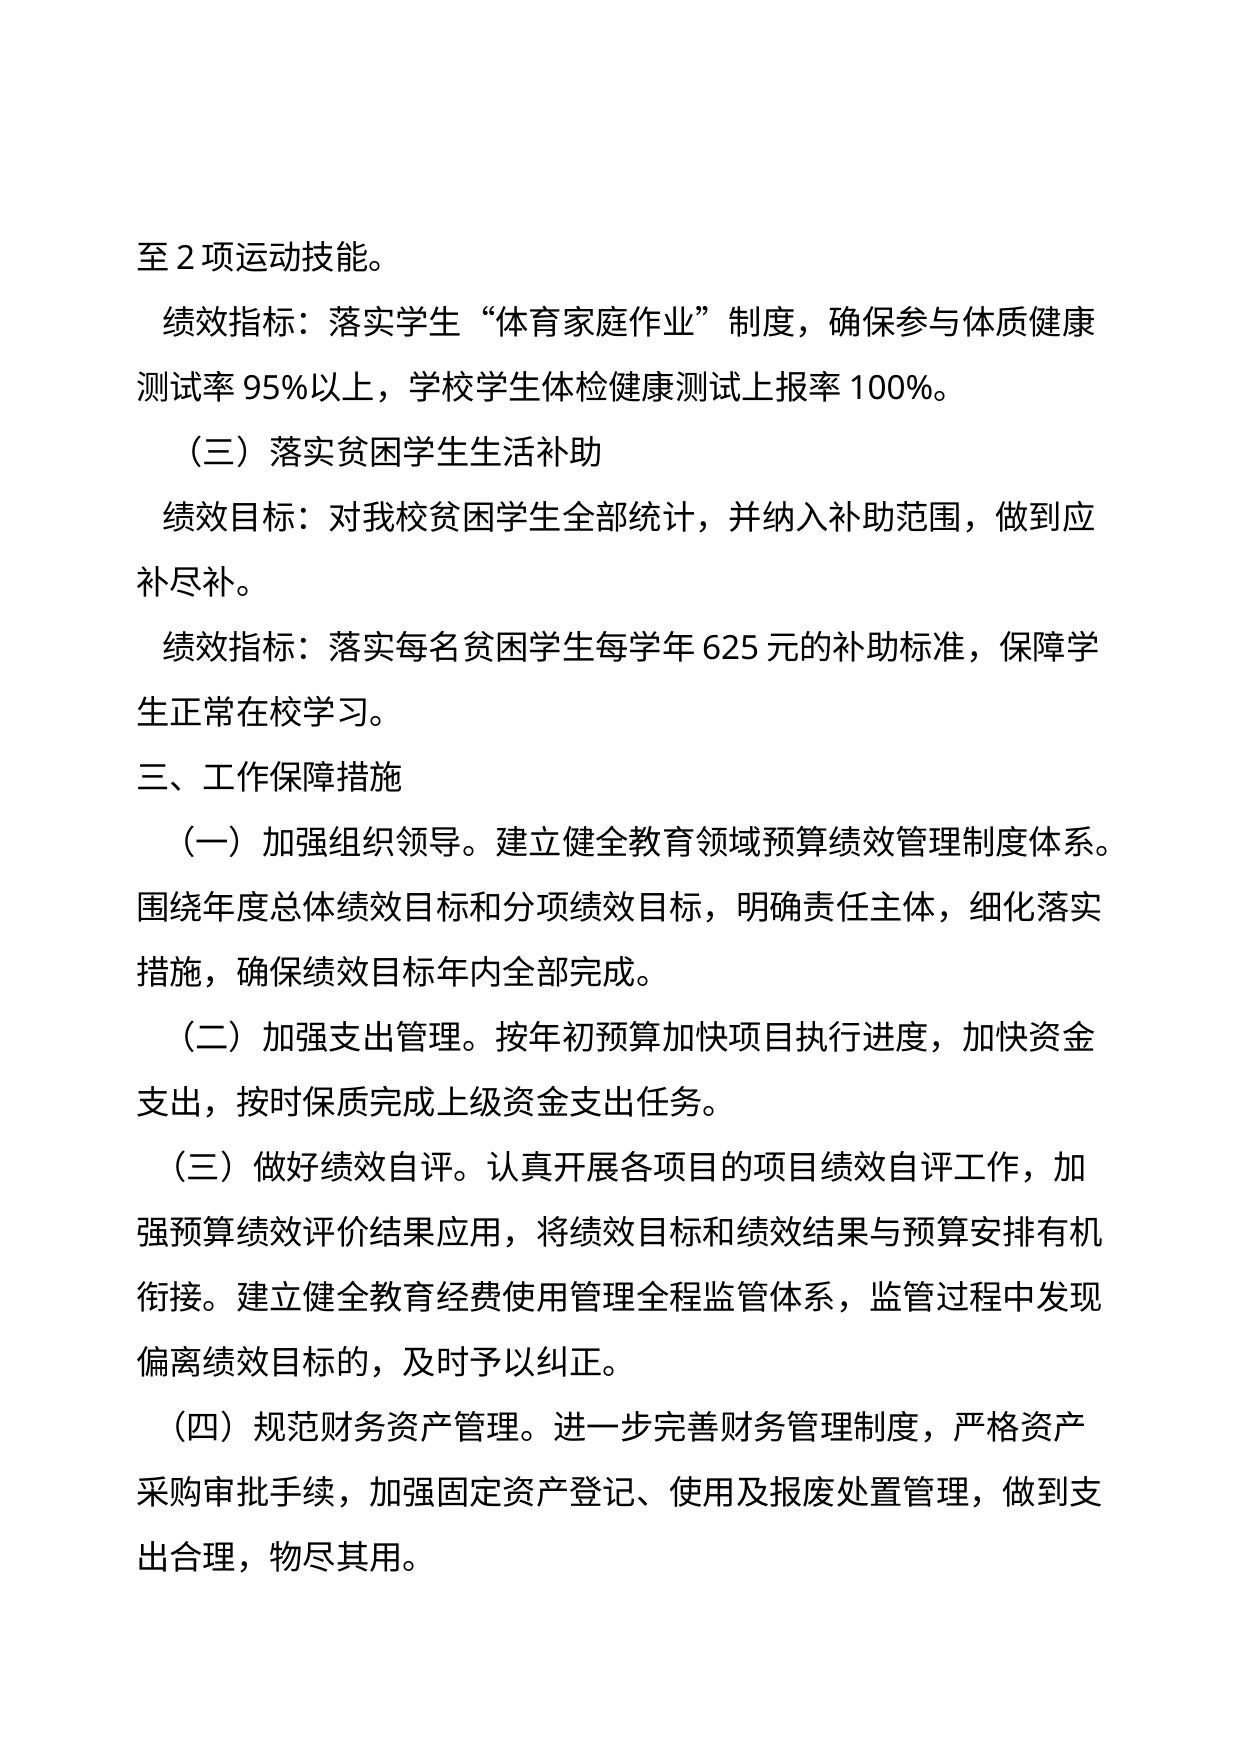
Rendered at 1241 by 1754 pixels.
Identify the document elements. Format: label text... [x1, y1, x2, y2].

text （四）规范财务资产管理。进一步完善财务管理制度，严格资产采购审批手续，加强固定资产登记、使用及报废处置管理，做到支出合理，物尽其用。 [136, 1392, 1104, 1587]
text 绩效指标：落实每名贫困学生每学年625元的补助标准，保障学生正常在校学习。 [136, 612, 1104, 742]
text （一）加强组织领导。建立健全教育领域预算绩效管理制度体系。围绕年度总体绩效目标和分项绩效目标，明确责任主体，细化落实措施，确保绩效目标年内全部完成。 [136, 807, 1104, 1002]
text （三）做好绩效自评。认真开展各项目的项目绩效自评工作，加强预算绩效评价结果应用，将绩效目标和绩效结果与预算安排有机衔接。建立健全教育经费使用管理全程监管体系，监管过程中发现偏离绩效目标的，及时予以纠正。 [136, 1132, 1104, 1392]
text （二）加强支出管理。按年初预算加快项目执行进度，加快资金支出，按时保质完成上级资金支出任务。 [136, 1002, 1104, 1132]
text （三）落实贫困学生生活补助 [136, 417, 1104, 482]
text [136, 222, 1104, 287]
text 三、工作保障措施 [136, 742, 1104, 807]
text 绩效目标：对我校贫困学生全部统计，并纳入补助范围，做到应补尽补。 [136, 482, 1104, 612]
text 绩效指标：落实学生“体育家庭作业”制度，确保参与体质健康测试率95%以上，学校学生体检健康测试上报率100%。 [136, 287, 1104, 417]
